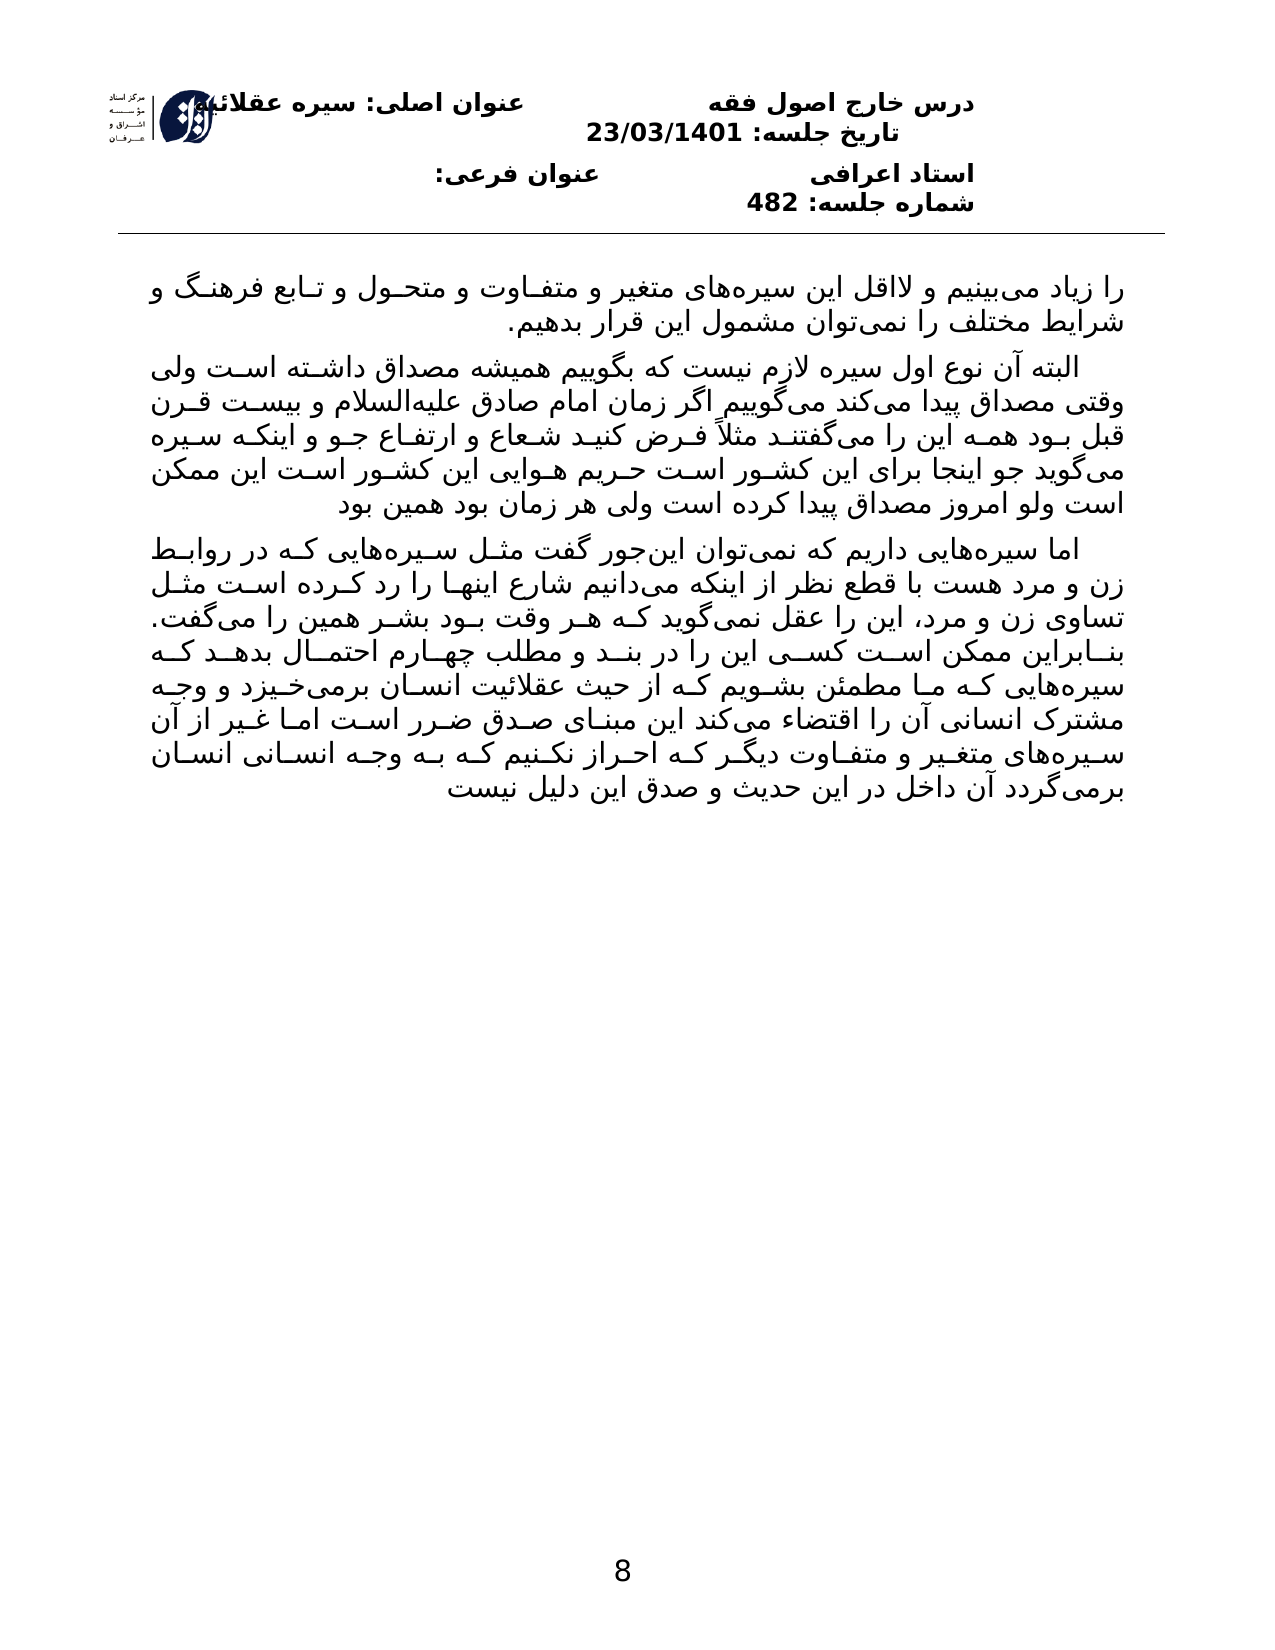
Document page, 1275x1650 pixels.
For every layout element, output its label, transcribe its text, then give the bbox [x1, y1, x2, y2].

text اما سیره‌هایی داریم که نمی‌توان این‌جور گفت مثل سیره‌هایی که در روابط زن و مرد هست با قطع نظر از اینکه می‌دانیم شارع اینها را رد کرده است مثل تساوی زن و مرد، این را عقل نمی‌گوید که هر وقت بود بشر همین را می‌گفت. بنابراین ممکن است کسی این را در بند و مطلب چهارم احتمال بدهد که سیره‌هایی که ما مطمئن بشویم که از حیث عقلائیت انسان برمی‌خیزد و وجه مشترک انسانی آن را اقتضاء می‌کند این مبنای صدق ضرر است اما غیر از آن سیره‌های متغیر و متفاوت دیگر که احراز نکنیم که به وجه انسانی انسان برمی‌گردد آن داخل در این حدیث و صدق این دلیل نیست [150, 533, 1125, 804]
text البته آن نوع اول سیره لازم نیست که بگوییم همیشه مصداق داشته است ولی وقتی مصداق پیدا می‌کند می‌گوییم اگر زمان امام صادق علیه‌السلام و بیست قرن قبل بود همه این را می‌گفتند مثلاً فرض کنید شعاع و ارتفاع جو و اینکه سیره می‌گوید جو اینجا برای این کشور است حریم هوایی این کشور است این ممکن است ولو امروز مصداق پیدا کرده است ولی هر زمان بود همین بود [150, 350, 1125, 520]
picture [102, 86, 215, 146]
